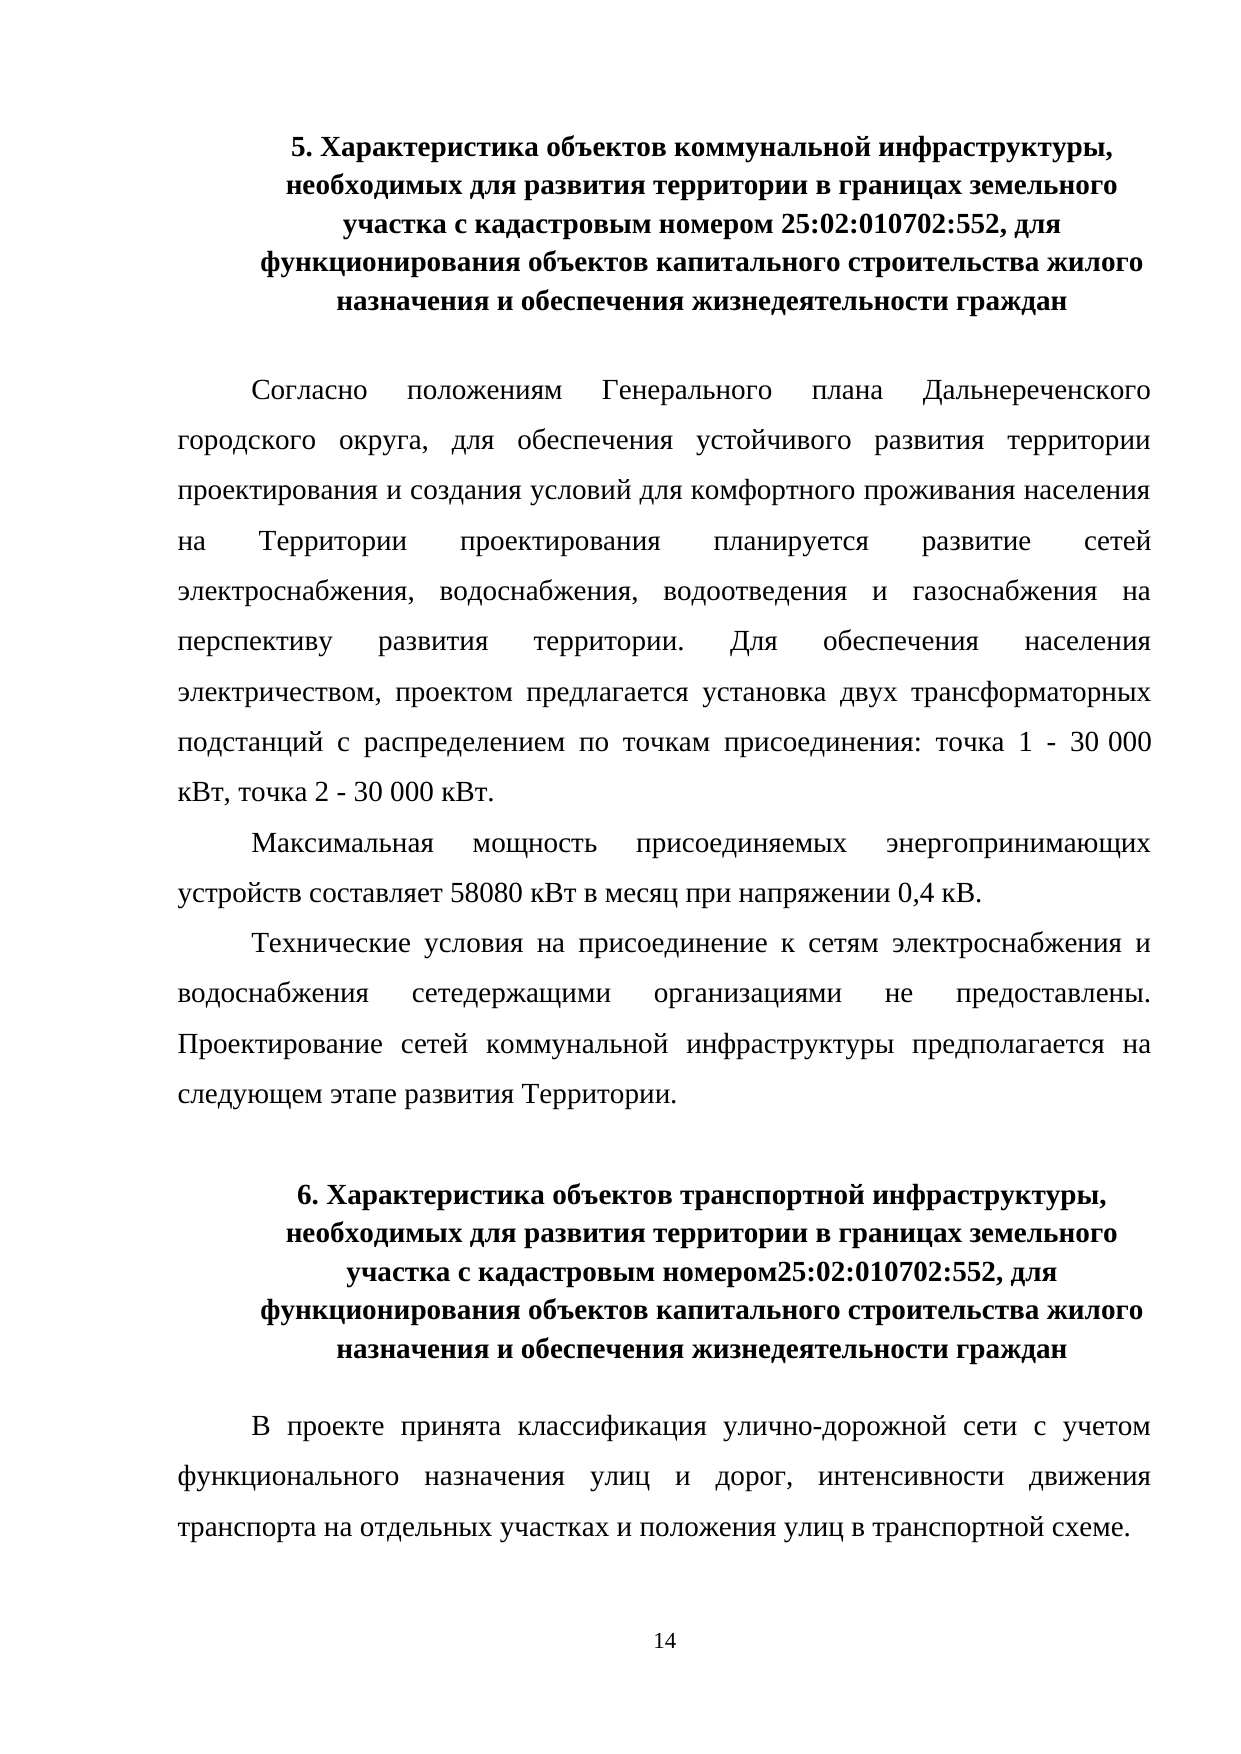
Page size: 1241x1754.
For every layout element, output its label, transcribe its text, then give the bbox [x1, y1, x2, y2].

text Максимальная мощность присоединяемых энергопринимающих устройств составляет 58080 кВт в месяц при напряжении 0,4 кВ. [177, 825, 1152, 908]
text Согласно положениям Генерального плана Дальнереченского городского округа, для обеспечения устойчивого развития территории проектирования и создания условий для комфортного проживания населения на Территории проектирования планируется развитие сетей электроснабжения, водоснабжения, водоотведения и газоснабжения на перспективу развития территории. Для обеспечения населения электричеством, проектом предлагается установка двух трансформаторных подстанций с распределением по точкам присоединения: точка 1 - 30 000 кВт, точка 2 - 30 000 кВт. [177, 372, 1152, 808]
text Технические условия на присоединение к сетям электроснабжения и водоснабжения сетедержащими организациями не предоставлены. Проектирование сетей коммунальной инфраструктуры предполагается на следующем этапе развития Территории. [177, 925, 1152, 1110]
text 5. Характеристика объектов коммунальной инфраструктуры, необходимых для развития территории в границах земельного участка с кадастровым номером 25:02:010702:552, для функционирования объектов капитального строительства жилого назначения и обеспечения жизнедеятельности граждан [252, 129, 1152, 317]
text 6. Характеристика объектов транспортной инфраструктуры, необходимых для развития территории в границах земельного участка с кадастровым номером25:02:010702:552, для функционирования объектов капитального строительства жилого назначения и обеспечения жизнедеятельности граждан [252, 1177, 1152, 1364]
text В проекте принята классификация улично-дорожной сети с учетом функционального назначения улиц и дорог, интенсивности движения транспорта на отдельных участках и положения улиц в транспортной схеме. [177, 1408, 1152, 1542]
